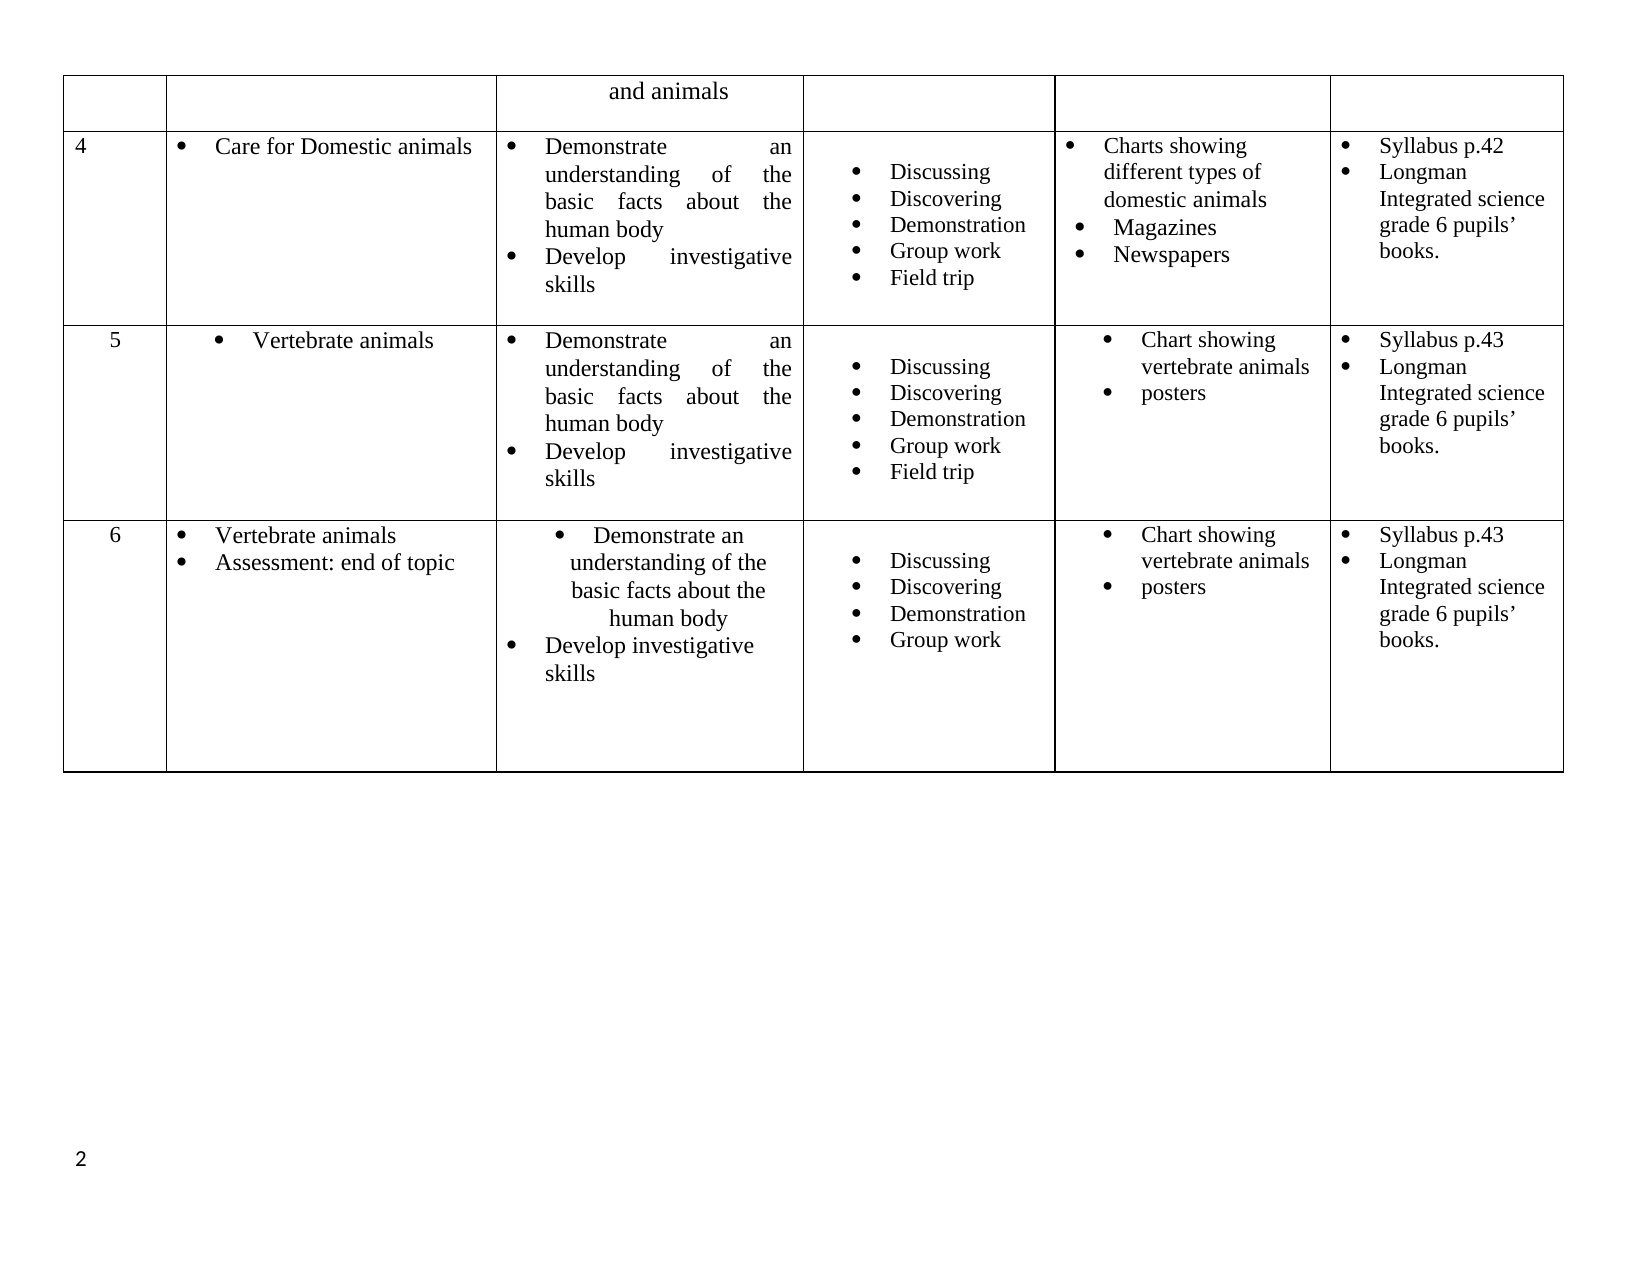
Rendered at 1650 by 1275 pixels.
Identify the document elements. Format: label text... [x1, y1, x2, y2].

table_cell Discussing Discovering Demonstration Group work Field trip [804, 326, 1054, 520]
table_cell 6 [64, 521, 166, 771]
table_cell Discussing Discovering Demonstration Group work Field trip [804, 132, 1054, 325]
table_cell Demonstrate an understanding of the basic facts about the human body Develop investigative skills [497, 132, 803, 325]
table_cell Charts showing different types of domestic animals Magazines Newspapers [1056, 132, 1330, 325]
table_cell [497, 76, 803, 131]
table_cell Demonstrate an understanding of the basic facts about the human body Develop investigative skills [497, 521, 803, 771]
table_cell Vertebrate animals [167, 326, 496, 520]
table_cell 4 [64, 132, 166, 325]
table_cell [1056, 76, 1330, 131]
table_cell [804, 76, 1054, 131]
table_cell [1331, 76, 1563, 131]
table_cell Chart showing vertebrate animals posters [1056, 326, 1330, 520]
table_cell Demonstrate an understanding of the basic facts about the human body Develop investigative skills [497, 326, 803, 520]
table_cell Syllabus p.42 Longman Integrated science grade 6 pupils’ books. [1331, 132, 1563, 325]
table_cell Syllabus p.43 Longman Integrated science grade 6 pupils’ books. [1331, 521, 1563, 771]
table_cell Syllabus p.43 Longman Integrated science grade 6 pupils’ books. [1331, 326, 1563, 520]
table_cell 5 [64, 326, 166, 520]
table_cell Vertebrate animals Assessment: end of topic [167, 521, 496, 771]
table_cell 3 [64, 76, 166, 131]
table_cell Chart showing vertebrate animals posters [1056, 521, 1330, 771]
table_cell Discussing Discovering Demonstration Group work [804, 521, 1054, 771]
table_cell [167, 76, 496, 131]
table_cell Care for Domestic animals [167, 132, 496, 325]
